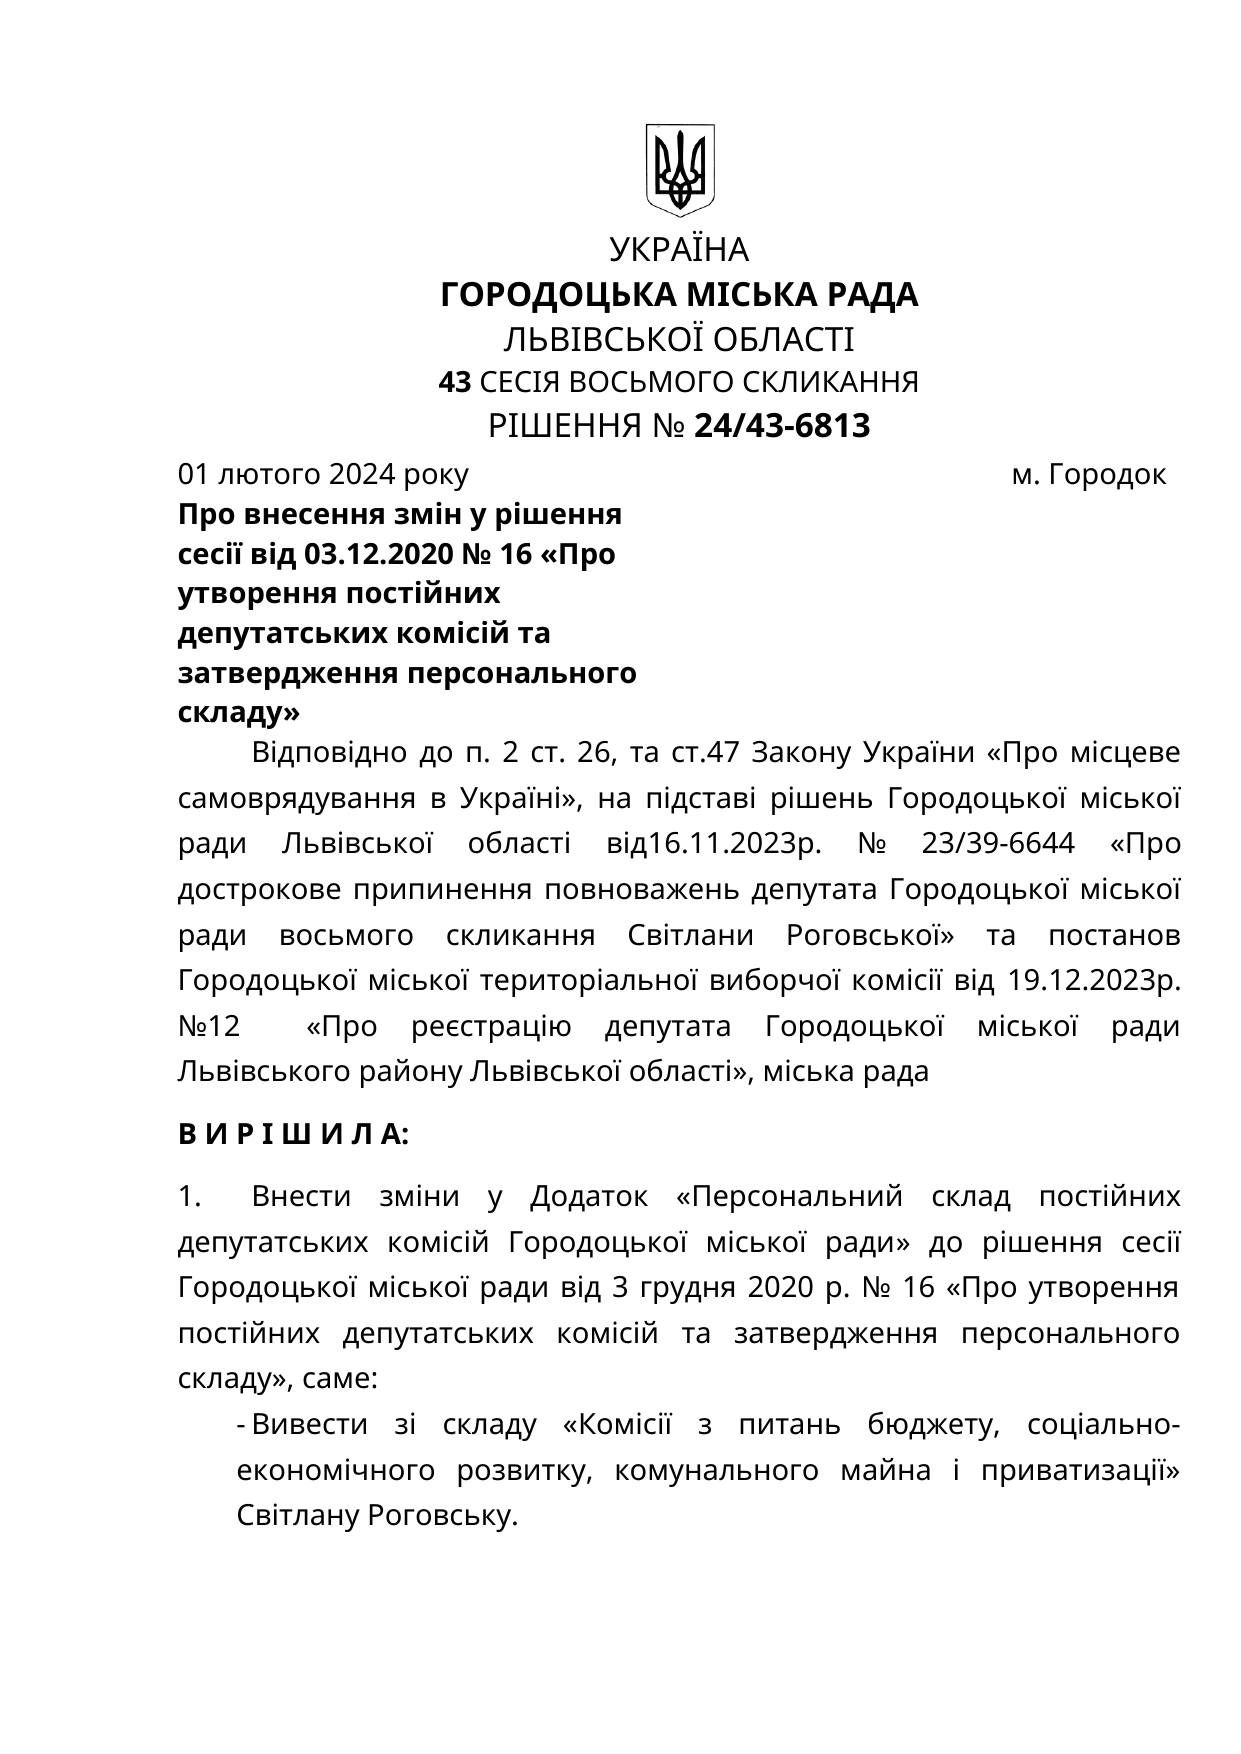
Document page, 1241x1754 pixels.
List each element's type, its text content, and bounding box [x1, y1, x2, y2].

text ЛЬВІВСЬКОЇ ОБЛАСТІ [177, 316, 1181, 362]
list Вивести зі складу «Комісії з питань бюджету, соціально-економічного розвитку, комунального майна і приватизації» Світлану Роговську. [236, 1403, 1181, 1534]
text Про внесення змін у рішення сесії від 03.12.2020 № 16 «Про утворення постійних депутатських комісій та затвердження персонального складу» [177, 493, 679, 731]
text УКРАЇНА [177, 225, 1181, 271]
list Внести зміни у Додаток «Персональний склад постійних депутатських комісій Городоцької міської ради» до рішення сесії Городоцької міської ради від 3 грудня 2020 р. № 16 «Про утворення постійних депутатських комісій та затвердження персонального складу», саме: [177, 1175, 1181, 1397]
text ГОРОДОЦЬКА МІСЬКА РАДА [177, 271, 1181, 316]
picture [633, 118, 726, 222]
text 01 лютого 2024 року м. Городок [177, 453, 1181, 493]
text В И Р І Ш И Л А: [177, 1113, 1182, 1153]
text РІШЕННЯ № 24/43-6813 [177, 401, 1181, 447]
text 43 СЕСІЯ ВОСЬМОГО СКЛИКАННЯ [177, 362, 1181, 401]
text Відповідно до п. 2 ст. 26, та ст.47 Закону України «Про місцеве самоврядування в Україні», на підставі рішень Городоцької міської ради Львівської області від16.11.2023р. № 23/39-6644 «Про дострокове припинення повноважень депутата Городоцької міської ради восьмого скликання Світлани Роговської» та постанов Городоцької міської територіальної виборчої комісії від 19.12.2023р. №12 «Про реєстрацію депутата Городоцької міської ради Львівського району Львівської області», міська рада [177, 731, 1182, 1090]
